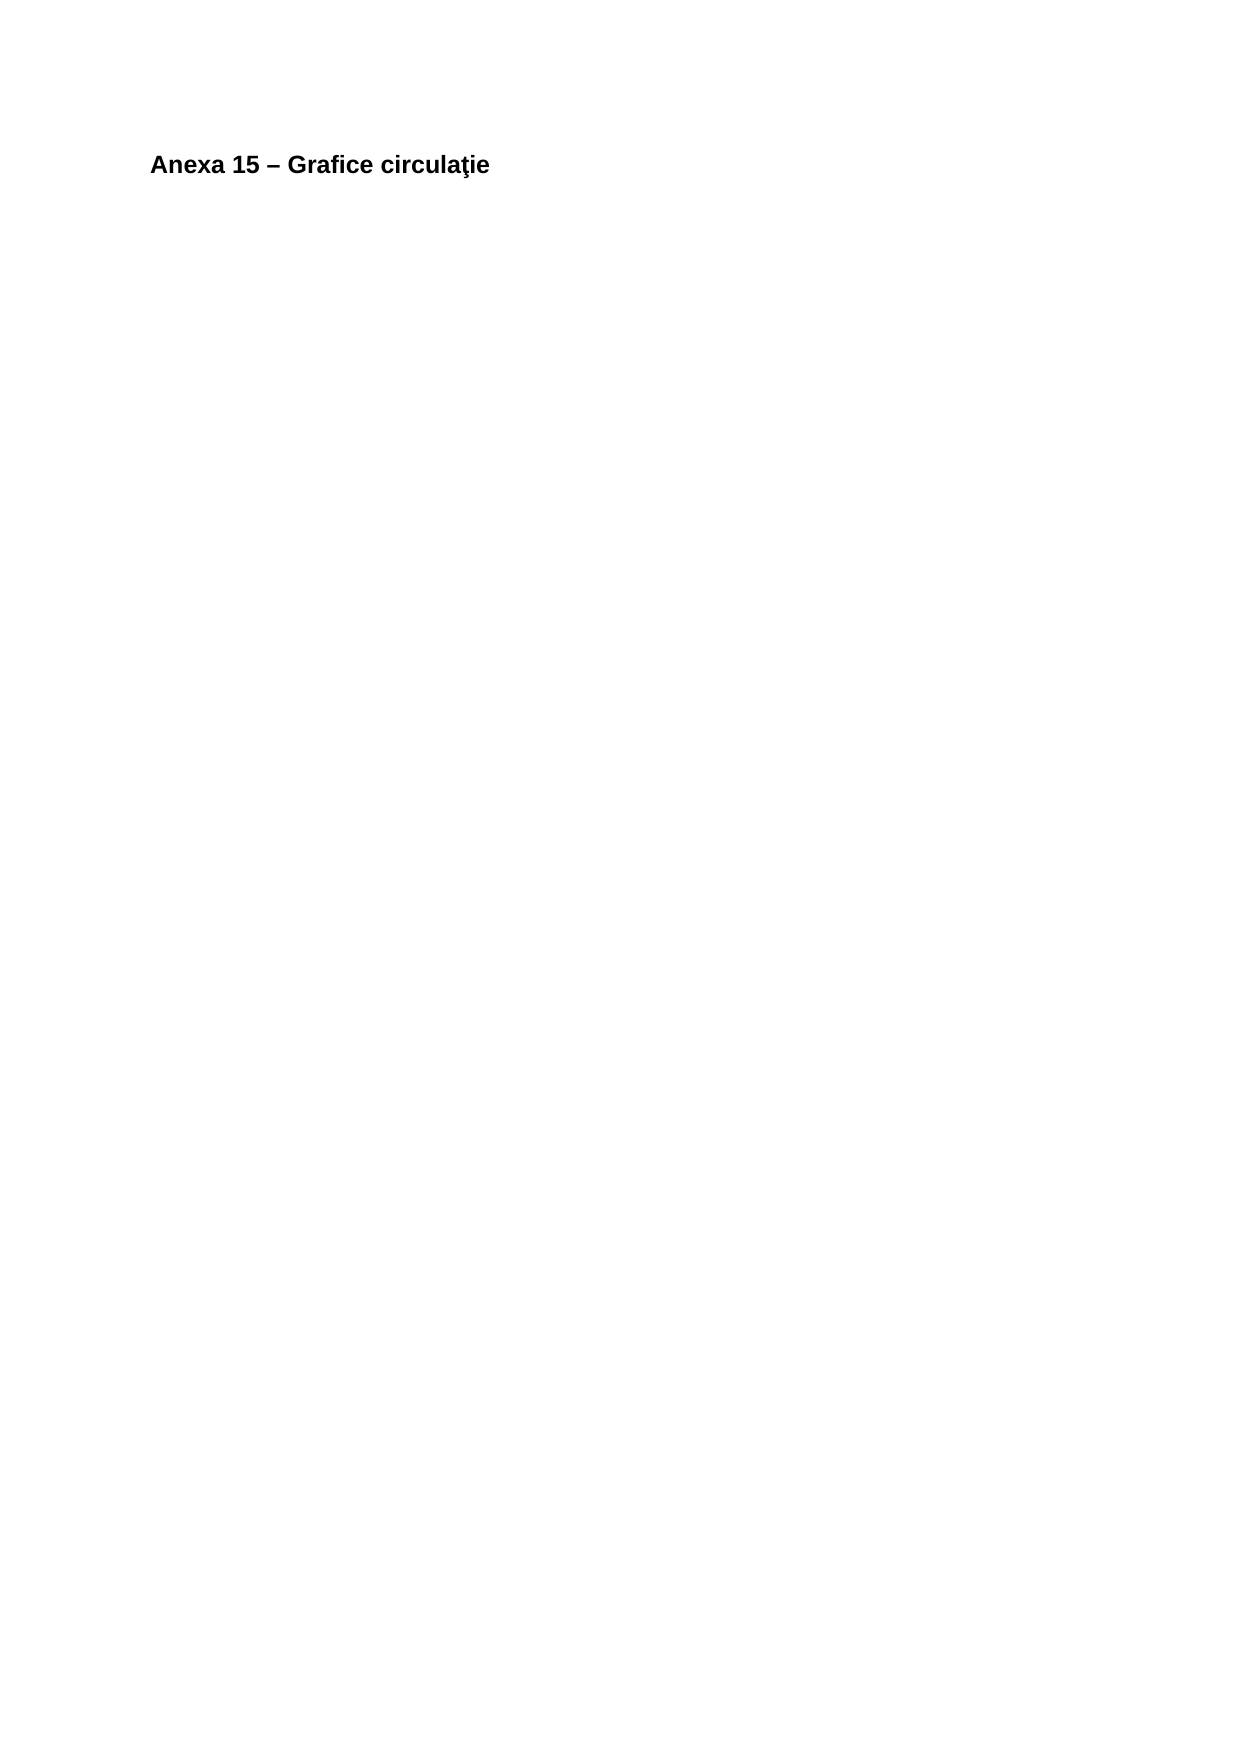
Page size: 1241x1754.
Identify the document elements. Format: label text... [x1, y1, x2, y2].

text Anexa 15 – Grafice circulaţie [150, 150, 1090, 179]
